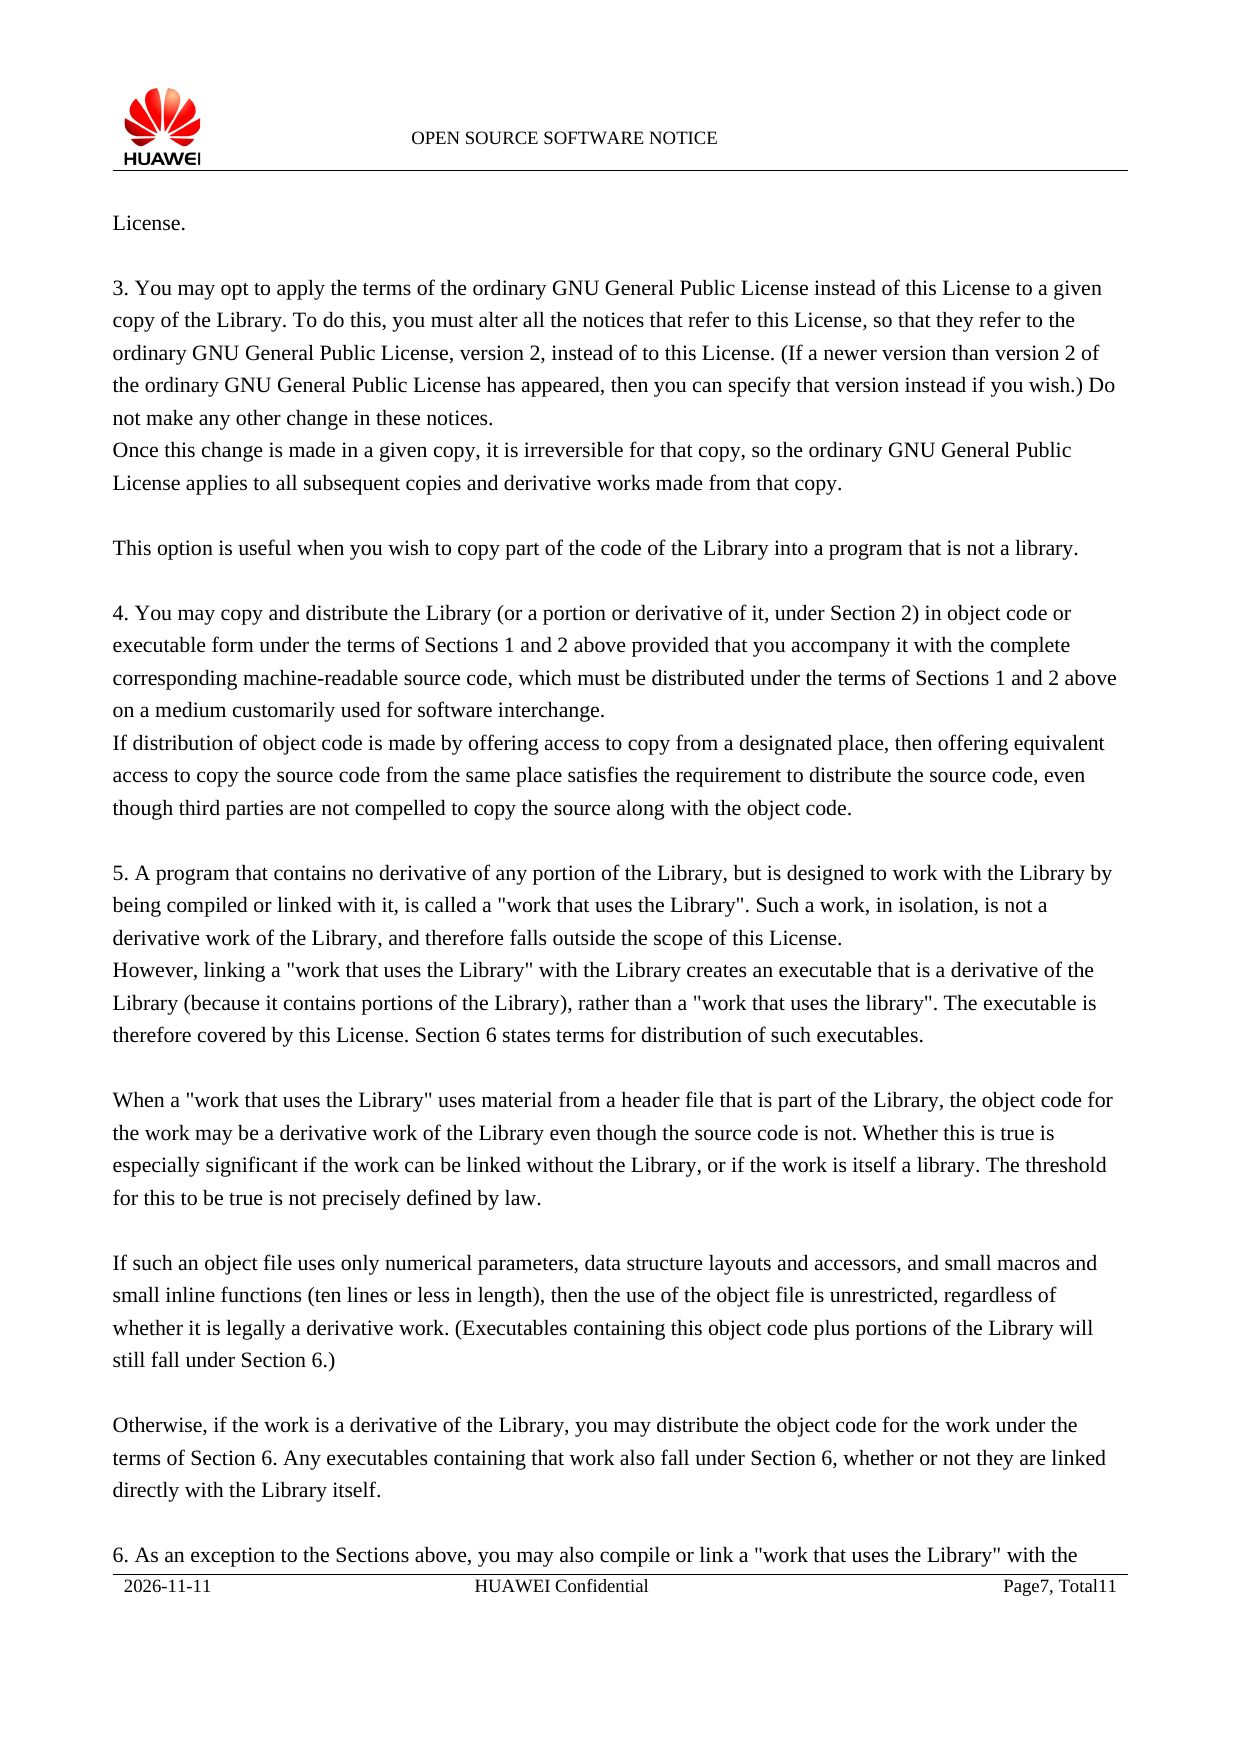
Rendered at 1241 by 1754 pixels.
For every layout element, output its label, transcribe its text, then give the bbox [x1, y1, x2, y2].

picture [124, 88, 201, 165]
